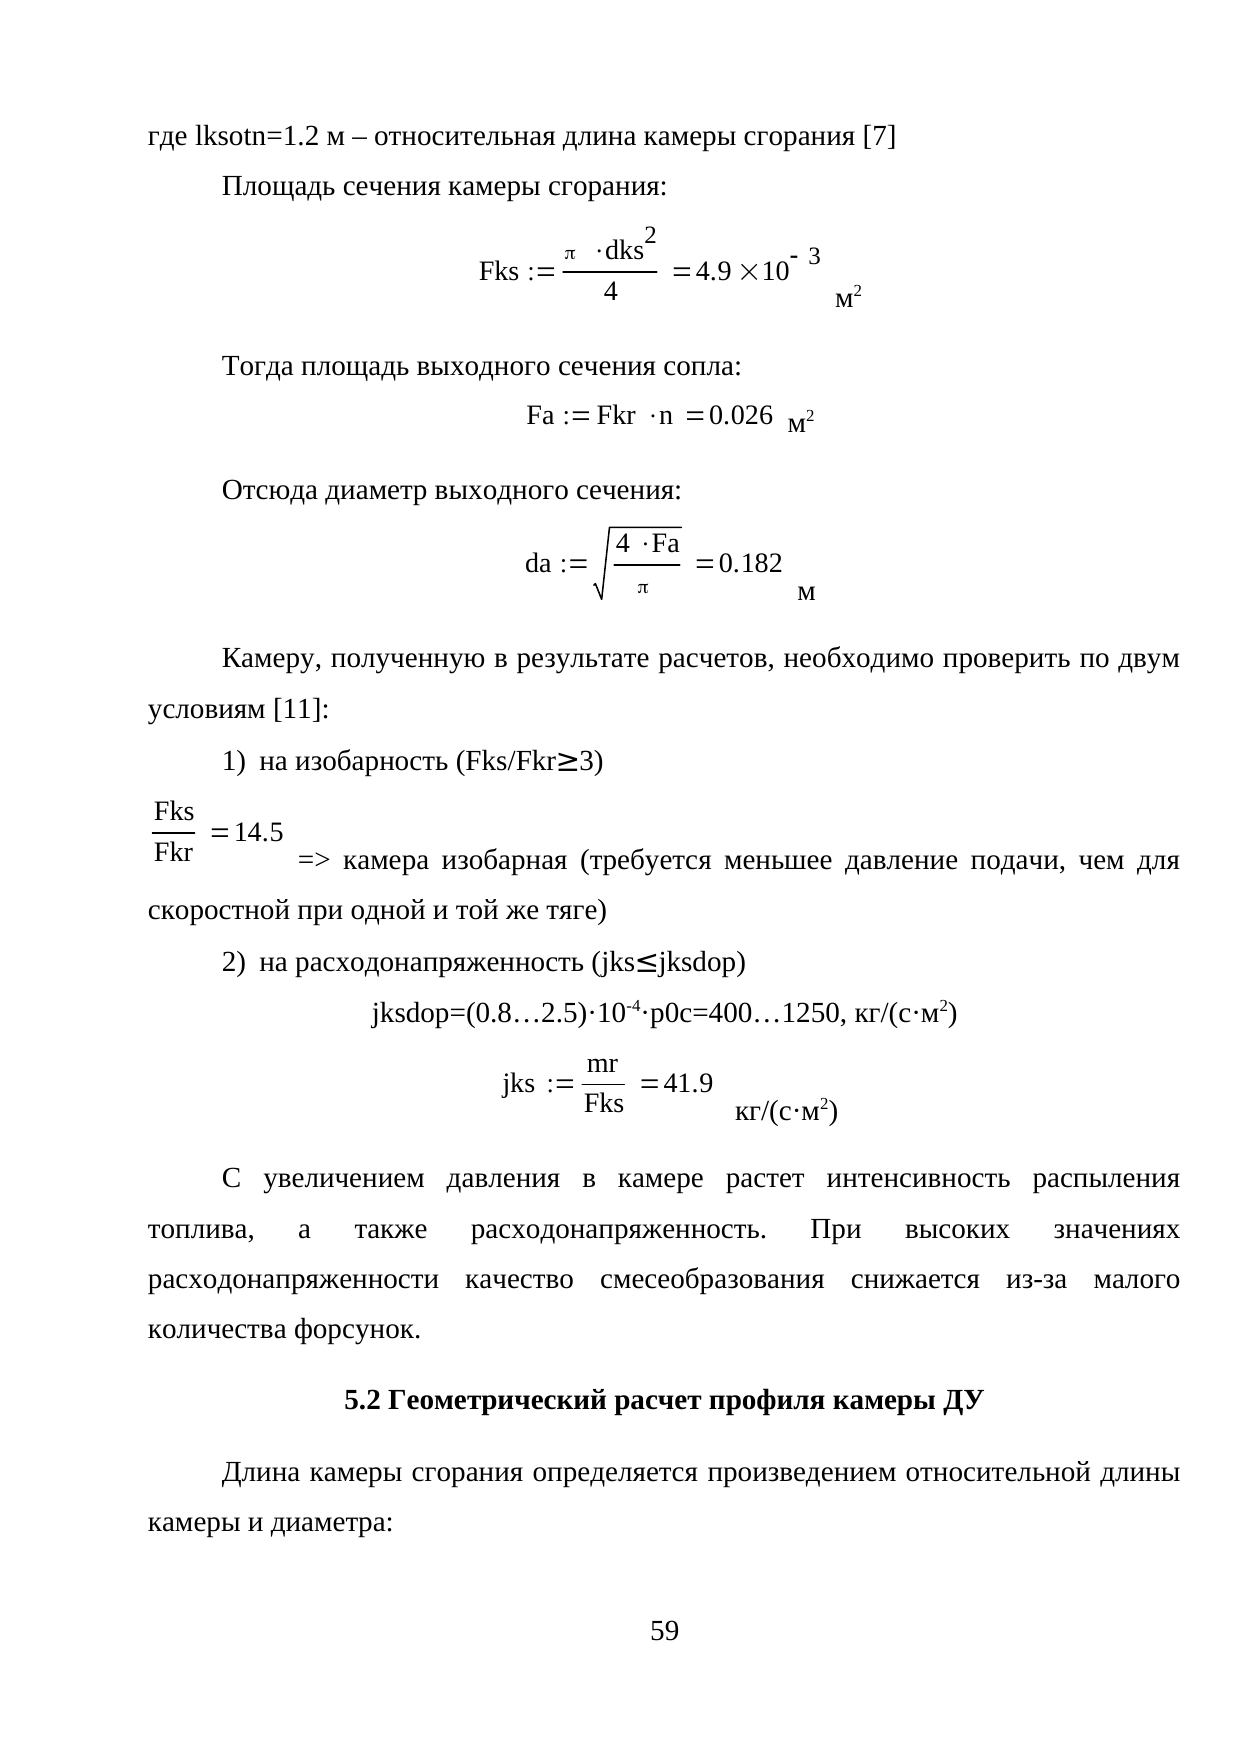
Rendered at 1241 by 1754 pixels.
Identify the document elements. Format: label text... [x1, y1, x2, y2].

text м2 [156, 219, 1181, 314]
text м [156, 523, 1181, 607]
text Камеру, полученную в результате расчетов, необходимо проверить по двум условиям [11]: [148, 523, 1181, 724]
text Длина камеры сгорания определяется произведением относительной длины камеры и диаметра: [148, 1454, 1181, 1537]
text С увеличением давления в камере растет интенсивность распыления топлива, а также расходонапряженность. При высоких значениях расходонапряженности качество смесеобразования снижается из-за малого количества форсунок. [148, 1046, 1181, 1345]
list на расходонапряженность (jks≤jksdop) [222, 942, 1181, 978]
text где lksotn=1.2 м – относительная длина камеры сгорания [7] [148, 118, 1181, 152]
text Площадь сечения камеры сгорания: [148, 168, 1181, 202]
text jksdop=(0.8…2.5)·10-4·p0c=400…1250, кг/(с·м2) [148, 995, 1181, 1029]
text => камера изобарная (требуется меньшее давление подачи, чем для скоростной при одной и той же тяге) [148, 794, 1181, 926]
text м2 [156, 398, 1181, 439]
text кг/(с·м2) [156, 1046, 1181, 1127]
subtitle 5.2 Геометрический расчет профиля камеры ДУ [148, 1382, 1181, 1416]
text Отсюда диаметр выходного сечения: [148, 398, 1181, 506]
list на изобарность (Fks/Fkr≥3) [222, 741, 1181, 776]
text Тогда площадь выходного сечения сопла: [148, 219, 1181, 381]
